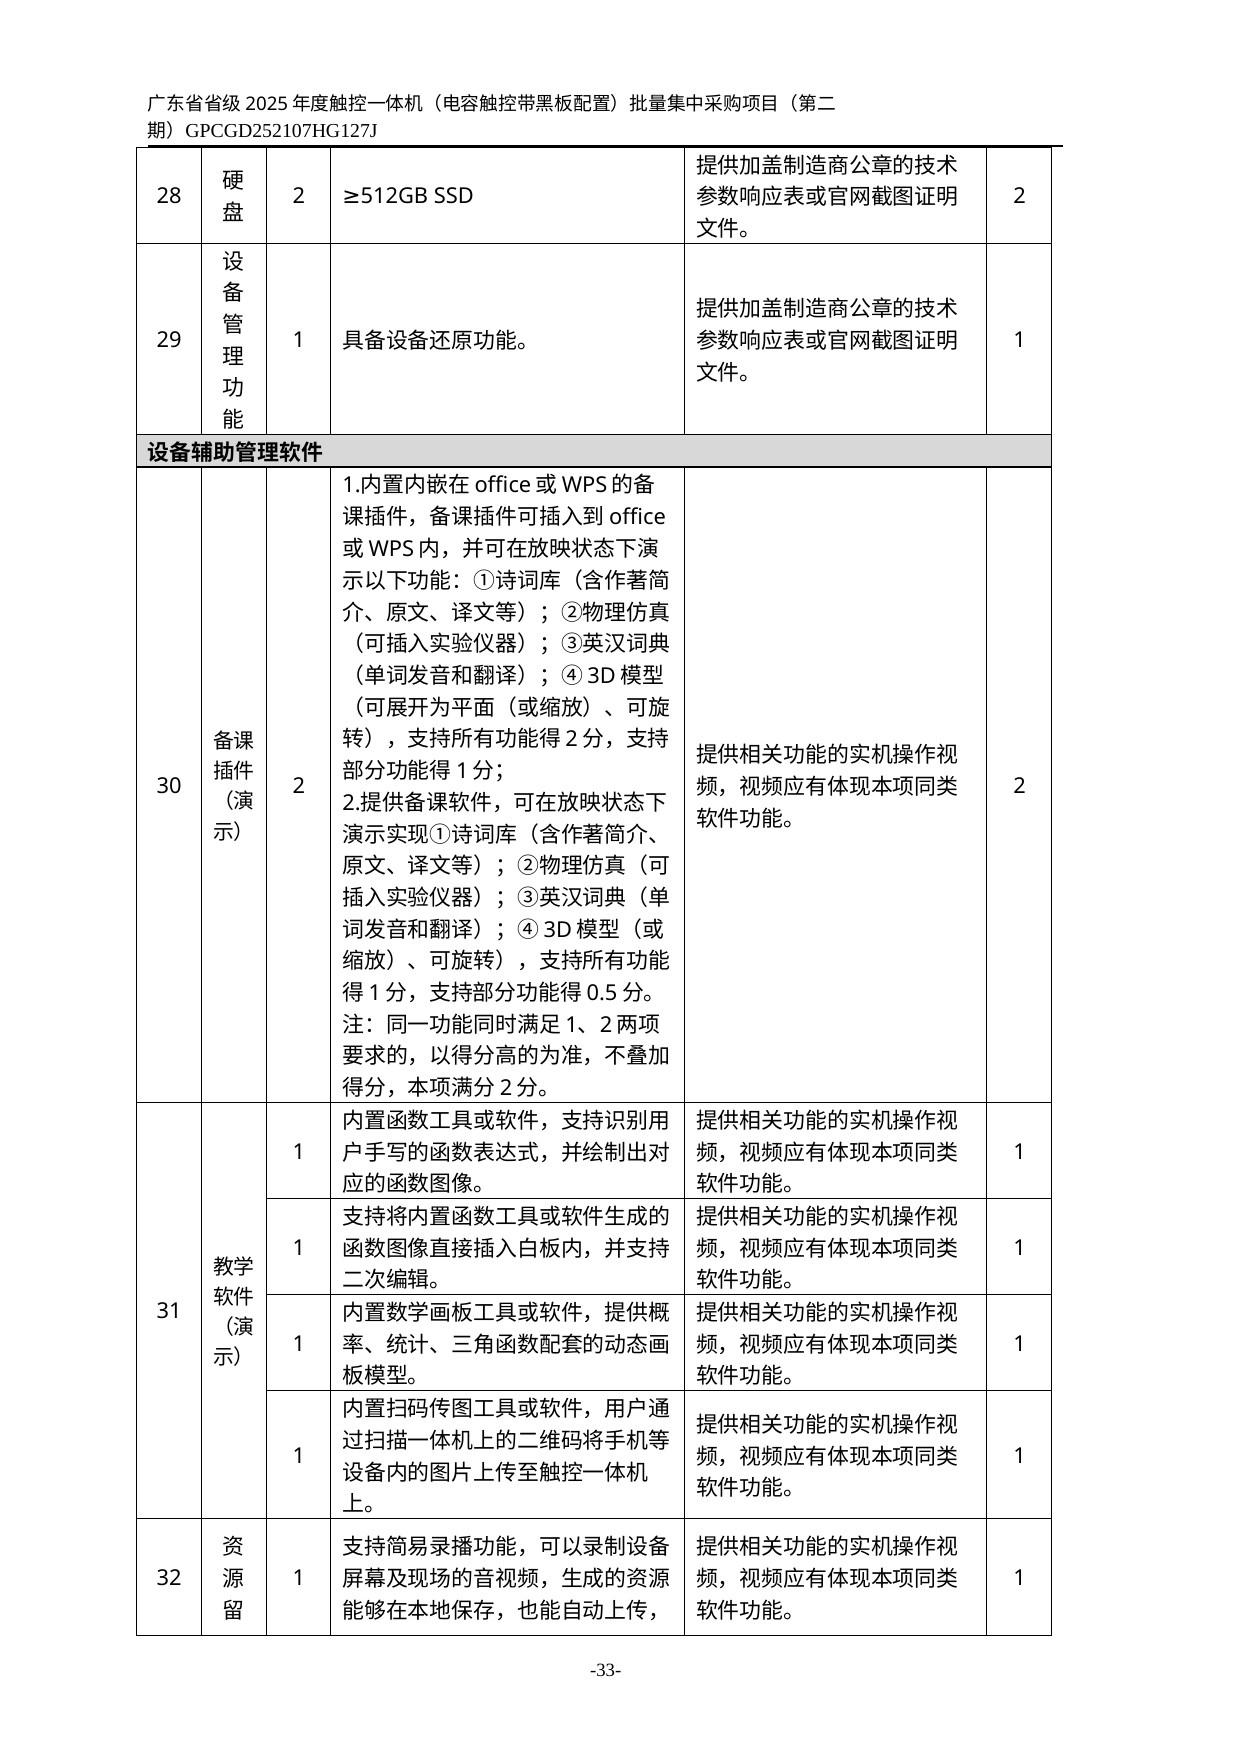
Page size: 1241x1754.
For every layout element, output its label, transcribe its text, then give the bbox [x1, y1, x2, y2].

table_cell 31 [137, 1103, 201, 1518]
table_cell 2 [267, 468, 330, 1102]
table_cell 1 [987, 1519, 1051, 1635]
table_cell 1 [987, 1295, 1051, 1390]
table_cell 1 [987, 244, 1051, 434]
table_cell 硬盘 [202, 148, 266, 243]
table_cell 提供相关功能的实机操作视频，视频应有体现本项同类软件功能。 [685, 468, 986, 1102]
table_cell 2 [987, 468, 1051, 1102]
table_cell 2 [987, 148, 1051, 243]
table_cell 29 [137, 244, 201, 434]
table_cell 具备设备还原功能。 [331, 244, 684, 434]
table_cell 提供相关功能的实机操作视频，视频应有体现本项同类软件功能。 [685, 1103, 986, 1198]
table_cell 资源留存（演示） [202, 1519, 266, 1635]
table_cell 内置扫码传图工具或软件，用户通过扫描一体机上的二维码将手机等设备内的图片上传至触控一体机上。 [331, 1391, 684, 1518]
table_cell 30 [137, 468, 201, 1102]
table_cell 1 [987, 1199, 1051, 1294]
table_cell 提供相关功能的实机操作视频，视频应有体现本项同类软件功能。 [685, 1295, 986, 1390]
table_cell 提供加盖制造商公章的技术参数响应表或官网截图证明文件。 [685, 244, 986, 434]
table_cell 提供相关功能的实机操作视频，视频应有体现本项同类软件功能。 [685, 1519, 986, 1635]
table_cell 1 [987, 1103, 1051, 1198]
table_cell 设备管理功能 [202, 244, 266, 434]
table_cell 1 [267, 244, 330, 434]
table_cell 1 [267, 1519, 330, 1635]
table_cell 32 [137, 1519, 201, 1635]
table_cell 支持简易录播功能，可以录制设备屏幕及现场的音视频，生成的资源能够在本地保存，也能自动上传，以方便使用者对课堂、会议场景进行记录。 [331, 1519, 684, 1635]
table_cell 28 [137, 148, 201, 243]
table_cell 1 [267, 1391, 330, 1518]
table_cell 设备辅助管理软件 [137, 435, 1051, 466]
table_cell 内置数学画板工具或软件，提供概率、统计、三角函数配套的动态画板模型。 [331, 1295, 684, 1390]
table_cell 1 [267, 1295, 330, 1390]
table_cell 提供相关功能的实机操作视频，视频应有体现本项同类软件功能。 [685, 1391, 986, 1518]
table_cell 1 [987, 1391, 1051, 1518]
table_cell 2 [267, 148, 330, 243]
table_cell 支持将内置函数工具或软件生成的函数图像直接插入白板内，并支持二次编辑。 [331, 1199, 684, 1294]
table_cell 备课插件（演示） [202, 468, 266, 1102]
table_cell 1.内置内嵌在office或WPS的备课插件，备课插件可插入到office或WPS内，并可在放映状态下演示以下功能：①诗词库（含作著简介、原文、译文等）；②物理仿真（可插入实验仪器）；③英汉词典（单词发音和翻译）；④3D模型（可展开为平面（或缩放）、可旋转），支持所有功能得2分，支持部分功能得1分； 2.提供备课软件，可在放映状态下演示实现①诗词库（含作著简介、原文、译文等）；②物理仿真（可插入实验仪器）；③英汉词典（单词发音和翻译）；④3D模型（或缩放）、可旋转），支持所有功能得1分，支持部分功能得0.5分。 注：同一功能同时满足1、2两项要求的，以得分高的为准，不叠加得分，本项满分2分。 [331, 468, 684, 1102]
table_cell 提供相关功能的实机操作视频，视频应有体现本项同类软件功能。 [685, 1199, 986, 1294]
table_cell 提供加盖制造商公章的技术参数响应表或官网截图证明文件。 [685, 148, 986, 243]
table_cell 内置函数工具或软件，支持识别用户手写的函数表达式，并绘制出对应的函数图像。 [331, 1103, 684, 1198]
table_cell 1 [267, 1199, 330, 1294]
table_cell ≥512GB SSD [331, 148, 684, 243]
table_cell 教学软件（演示） [202, 1103, 266, 1518]
table_cell 1 [267, 1103, 330, 1198]
